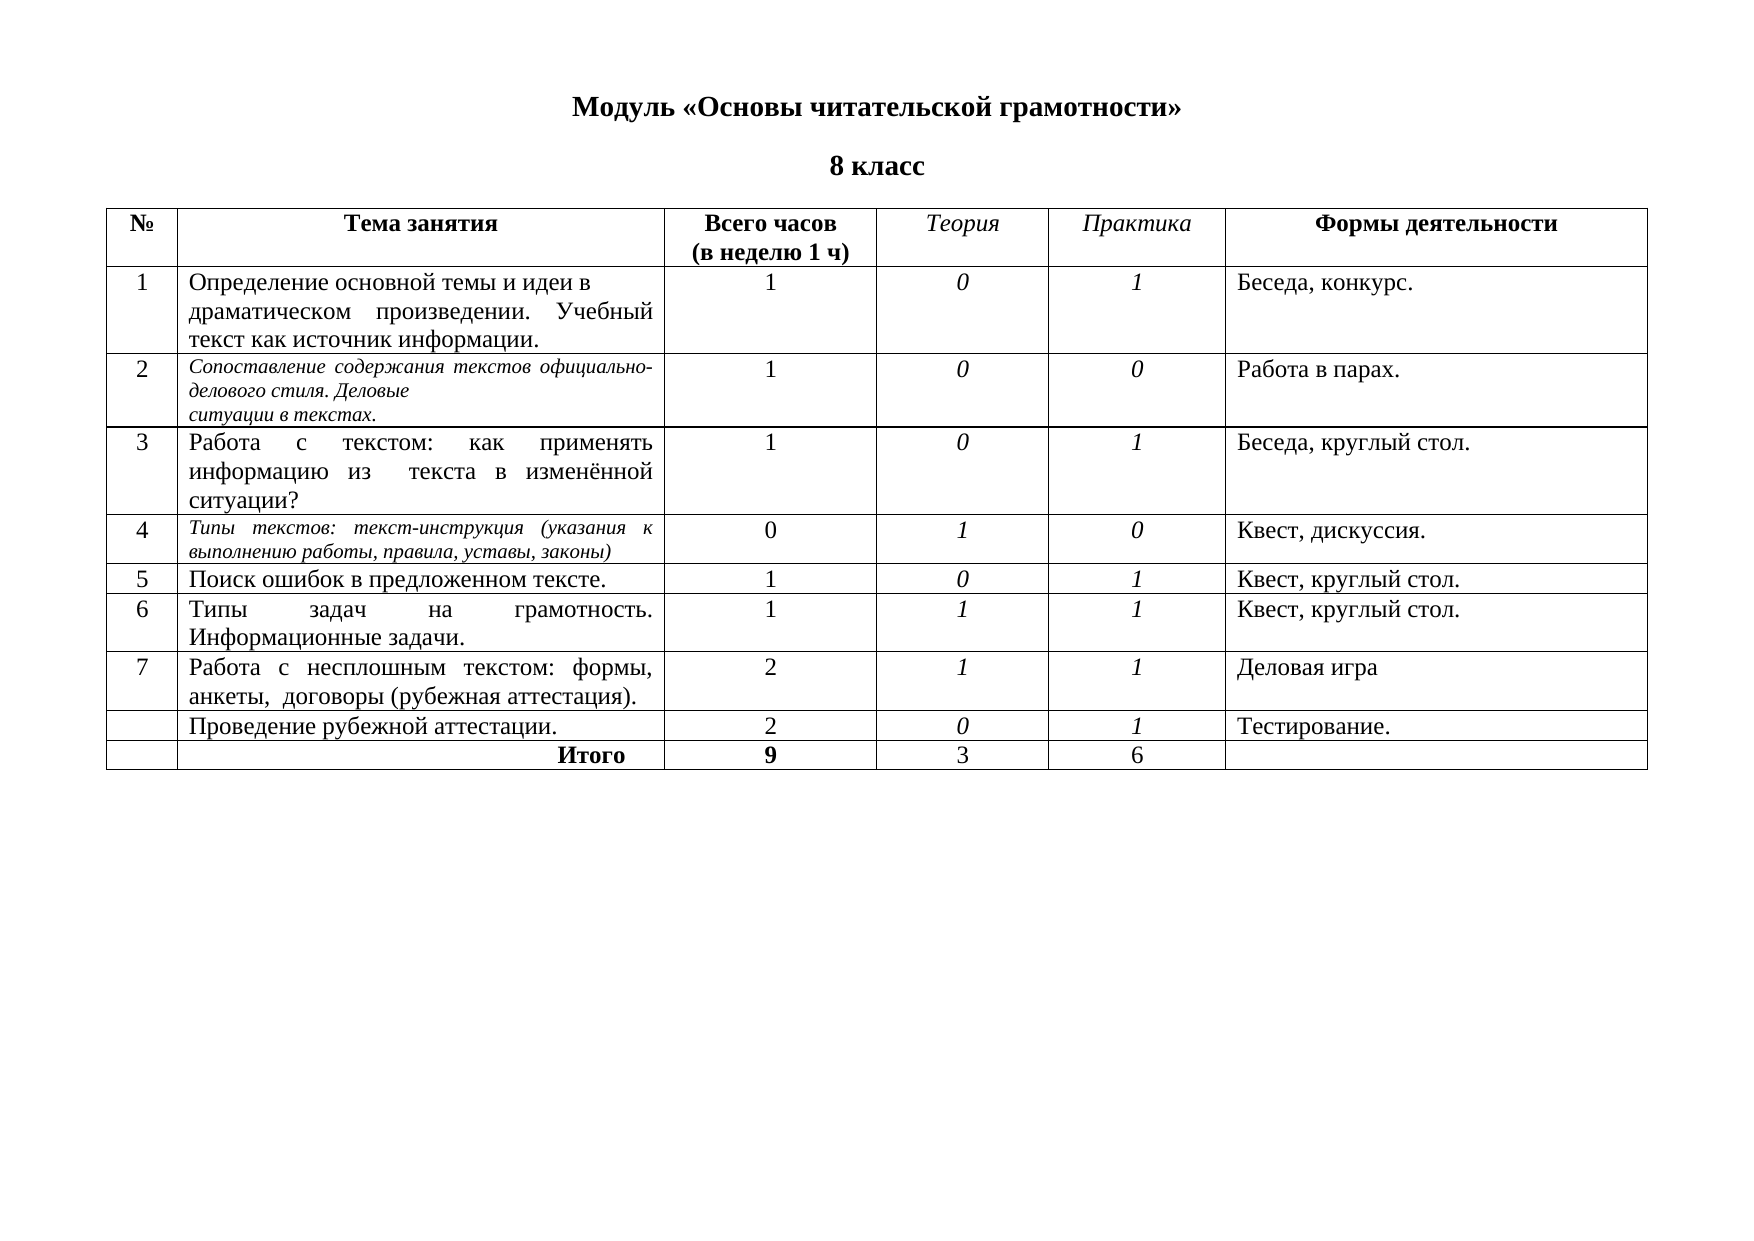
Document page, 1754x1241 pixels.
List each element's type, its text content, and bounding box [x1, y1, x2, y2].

table_cell [107, 741, 177, 769]
table_cell 1 [877, 652, 1048, 710]
table_cell 0 [877, 267, 1048, 353]
table_cell 1 [1049, 428, 1225, 514]
table_cell Типы текстов: текст-инструкция (указания к выполнению работы, правила, уставы, законы) [178, 515, 664, 563]
table_header Тема занятия [178, 209, 664, 266]
text 8 класс [118, 148, 1636, 182]
table_cell 1 [877, 515, 1048, 563]
table_cell Типы задач на грамотность. Информационные задачи. [178, 594, 664, 651]
table_cell 1 [877, 594, 1048, 651]
table_cell 0 [877, 354, 1048, 426]
table_cell 0 [877, 711, 1048, 739]
table_cell 0 [1049, 354, 1225, 426]
table_cell Квест, круглый стол. [1226, 564, 1647, 593]
table_cell 7 [107, 652, 177, 710]
table_cell 2 [665, 711, 876, 739]
table_cell Проведение рубежной аттестации. [178, 711, 664, 739]
table_cell [1226, 741, 1647, 769]
table_cell Работа с несплошным текстом: формы, анкеты, договоры (рубежная аттестация). [178, 652, 664, 710]
table_cell 1 [1049, 564, 1225, 593]
table_cell Деловая игра [1226, 652, 1647, 710]
table_cell [107, 711, 177, 739]
table_cell 0 [877, 428, 1048, 514]
table_cell 4 [107, 515, 177, 563]
table_cell 0 [877, 564, 1048, 593]
table_cell 5 [107, 564, 177, 593]
table_cell Поиск ошибок в предложенном тексте. [178, 564, 664, 593]
table_cell 0 [1049, 515, 1225, 563]
table_header Всего часов (в неделю 1 ч) [665, 209, 876, 266]
table_cell 1 [665, 428, 876, 514]
table_cell 6 [1049, 741, 1225, 769]
table_cell Беседа, круглый стол. [1226, 428, 1647, 514]
table_cell Работа с текстом: как применять информацию из текста в изменённой ситуации? [178, 428, 664, 514]
table_cell 3 [107, 428, 177, 514]
table_header № [107, 209, 177, 266]
table_cell 1 [107, 267, 177, 353]
table_cell 1 [665, 564, 876, 593]
table_cell Работа в парах. [1226, 354, 1647, 426]
table_cell 1 [665, 354, 876, 426]
table_cell 1 [665, 594, 876, 651]
table_cell Квест, дискуссия. [1226, 515, 1647, 563]
table_cell Итого [178, 741, 664, 769]
table_cell 0 [665, 515, 876, 563]
table_cell 1 [665, 267, 876, 353]
table_cell 1 [1049, 594, 1225, 651]
table_cell 2 [107, 354, 177, 426]
table_cell 2 [665, 652, 876, 710]
table_header Формы деятельности [1226, 209, 1647, 266]
text Модуль «Основы читательской грамотности» [118, 89, 1636, 122]
table_cell Определение основной темы и идеи в драматическом произведении. Учебный текст как источник информации. [178, 267, 664, 353]
table_header Практика [1049, 209, 1225, 266]
table_cell Беседа, конкурс. [1226, 267, 1647, 353]
table_cell Квест, круглый стол. [1226, 594, 1647, 651]
table_cell 1 [1049, 652, 1225, 710]
table_cell Тестирование. [1226, 711, 1647, 739]
table_cell 6 [107, 594, 177, 651]
table_cell 3 [877, 741, 1048, 769]
table_cell 1 [1049, 711, 1225, 739]
table_cell 1 [1049, 267, 1225, 353]
table_cell 9 [665, 741, 876, 769]
table_cell Сопоставление содержания текстов официально-делового стиля. Деловые ситуации в текстах. [178, 354, 664, 426]
table_header Теория [877, 209, 1048, 266]
